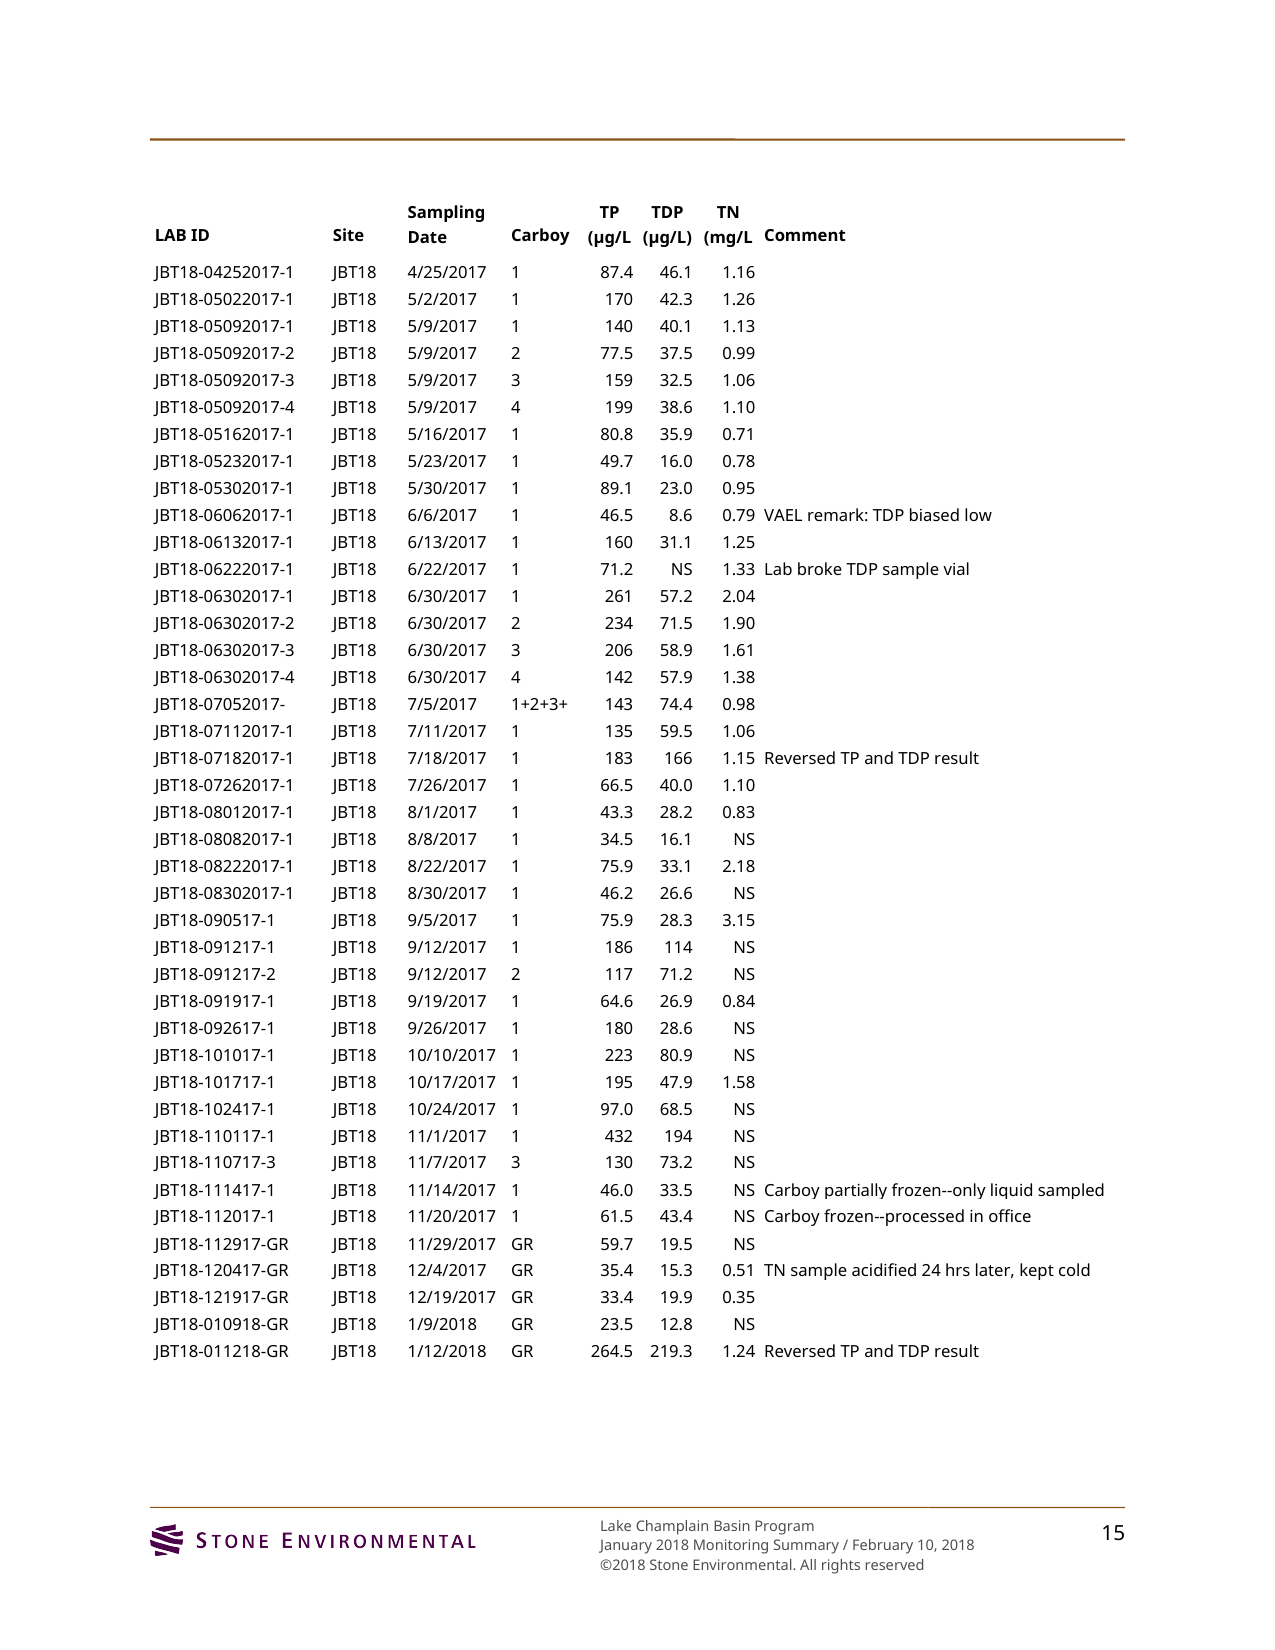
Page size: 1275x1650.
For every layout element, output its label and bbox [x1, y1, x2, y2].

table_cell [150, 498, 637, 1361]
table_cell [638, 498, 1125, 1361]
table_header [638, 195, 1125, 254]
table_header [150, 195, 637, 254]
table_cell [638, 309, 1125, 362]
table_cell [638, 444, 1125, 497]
picture [150, 1524, 476, 1556]
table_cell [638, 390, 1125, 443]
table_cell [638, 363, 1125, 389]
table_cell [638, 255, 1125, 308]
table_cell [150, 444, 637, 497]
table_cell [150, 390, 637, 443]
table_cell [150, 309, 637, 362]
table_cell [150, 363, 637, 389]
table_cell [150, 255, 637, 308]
